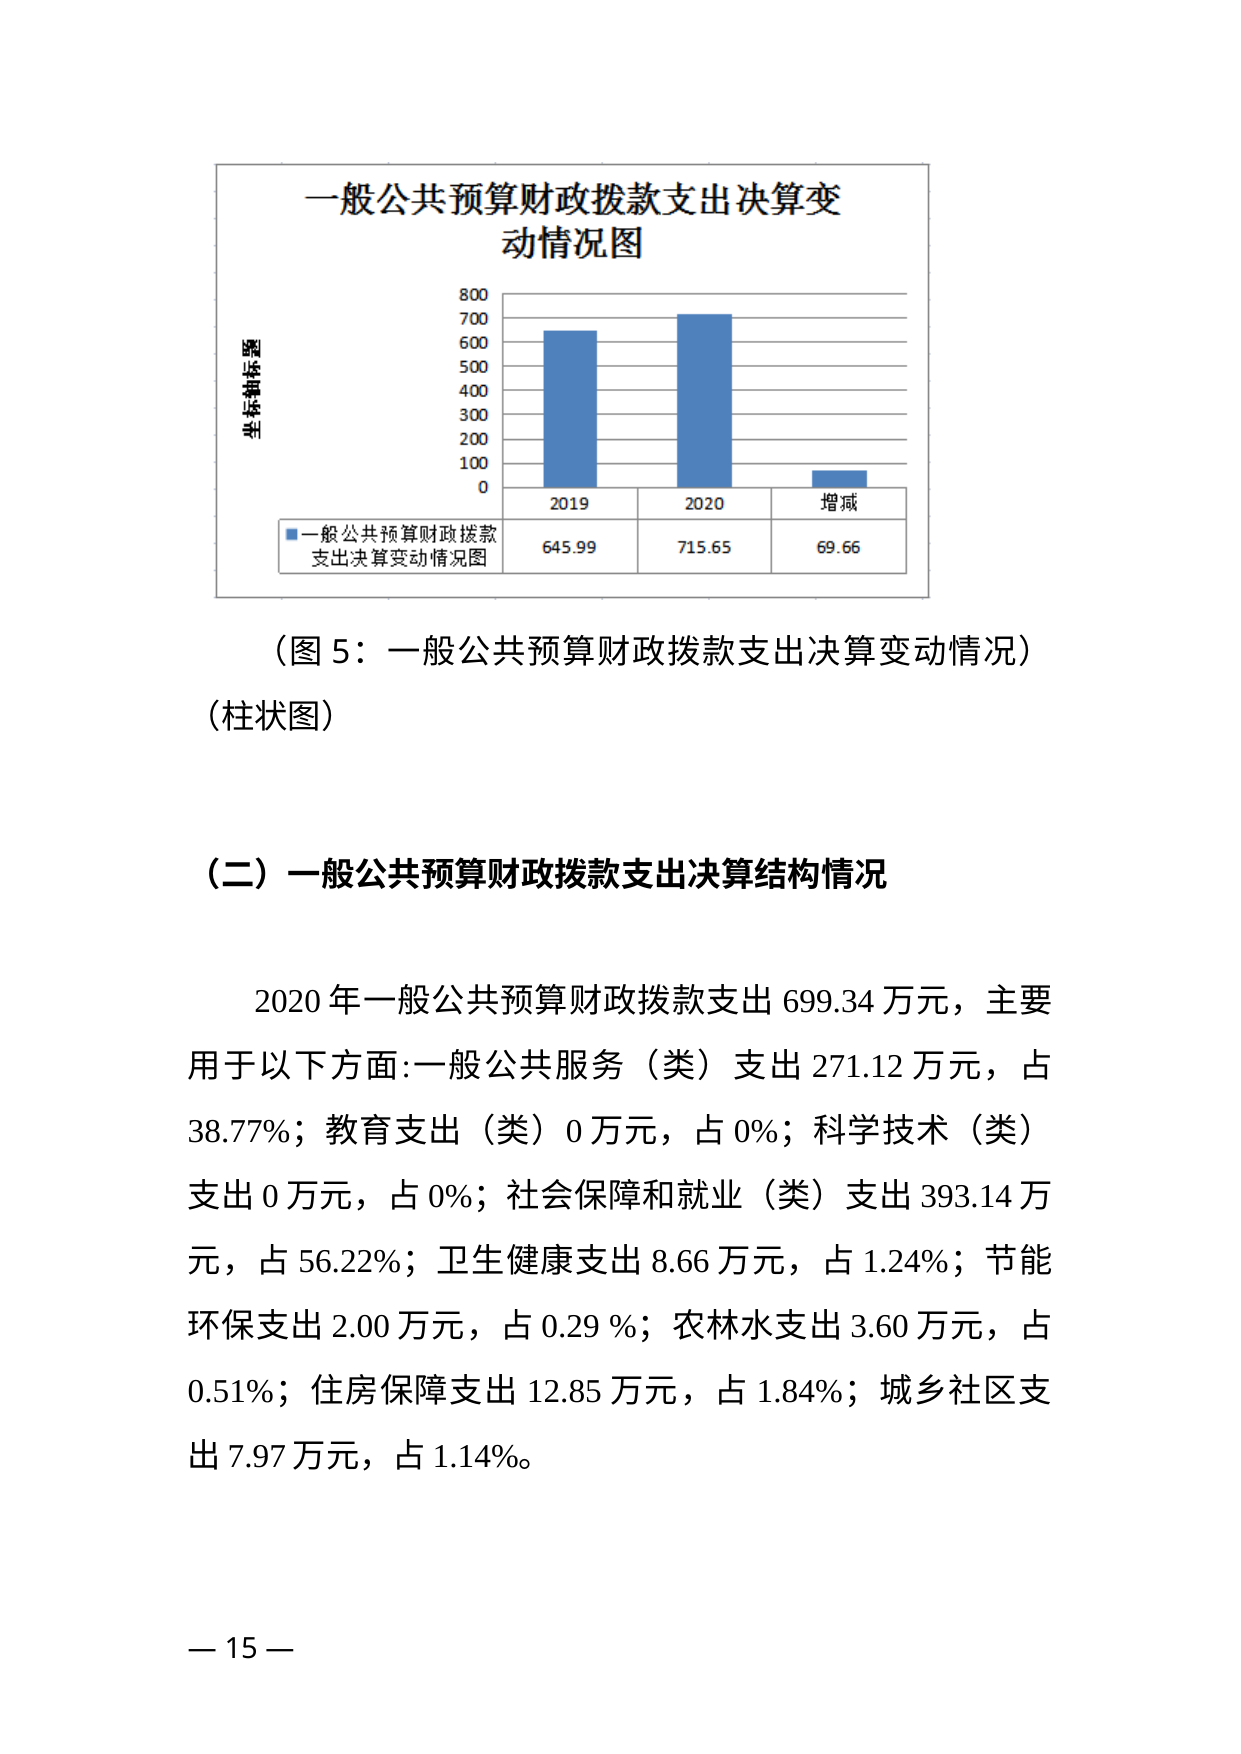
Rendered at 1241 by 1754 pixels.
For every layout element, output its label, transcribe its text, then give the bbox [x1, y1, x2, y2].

subtitle （二）一般公共预算财政拨款支出决算结构情况 [187, 839, 1053, 904]
text （图5：一般公共预算财政拨款支出决算变动情况）（柱状图） [187, 617, 1053, 747]
text 2020年一般公共预算财政拨款支出699.34万元，主要用于以下方面:一般公共服务（类）支出271.12万元，占38.77%；教育支出（类）0万元，占0%；科学技术（类）支出0万元，占0%；社会保障和就业（类）支出393.14万元，占56.22%；卫生健康支出8.66万元，占1.24%；节能环保支出2.00万元，占0.29 %；农林水支出3.60万元，占 0.51%；住房保障支出12.85万元，占1.84%；城乡社区支出7.97万元，占1.14%。 [187, 966, 1053, 1486]
picture [213, 162, 931, 600]
